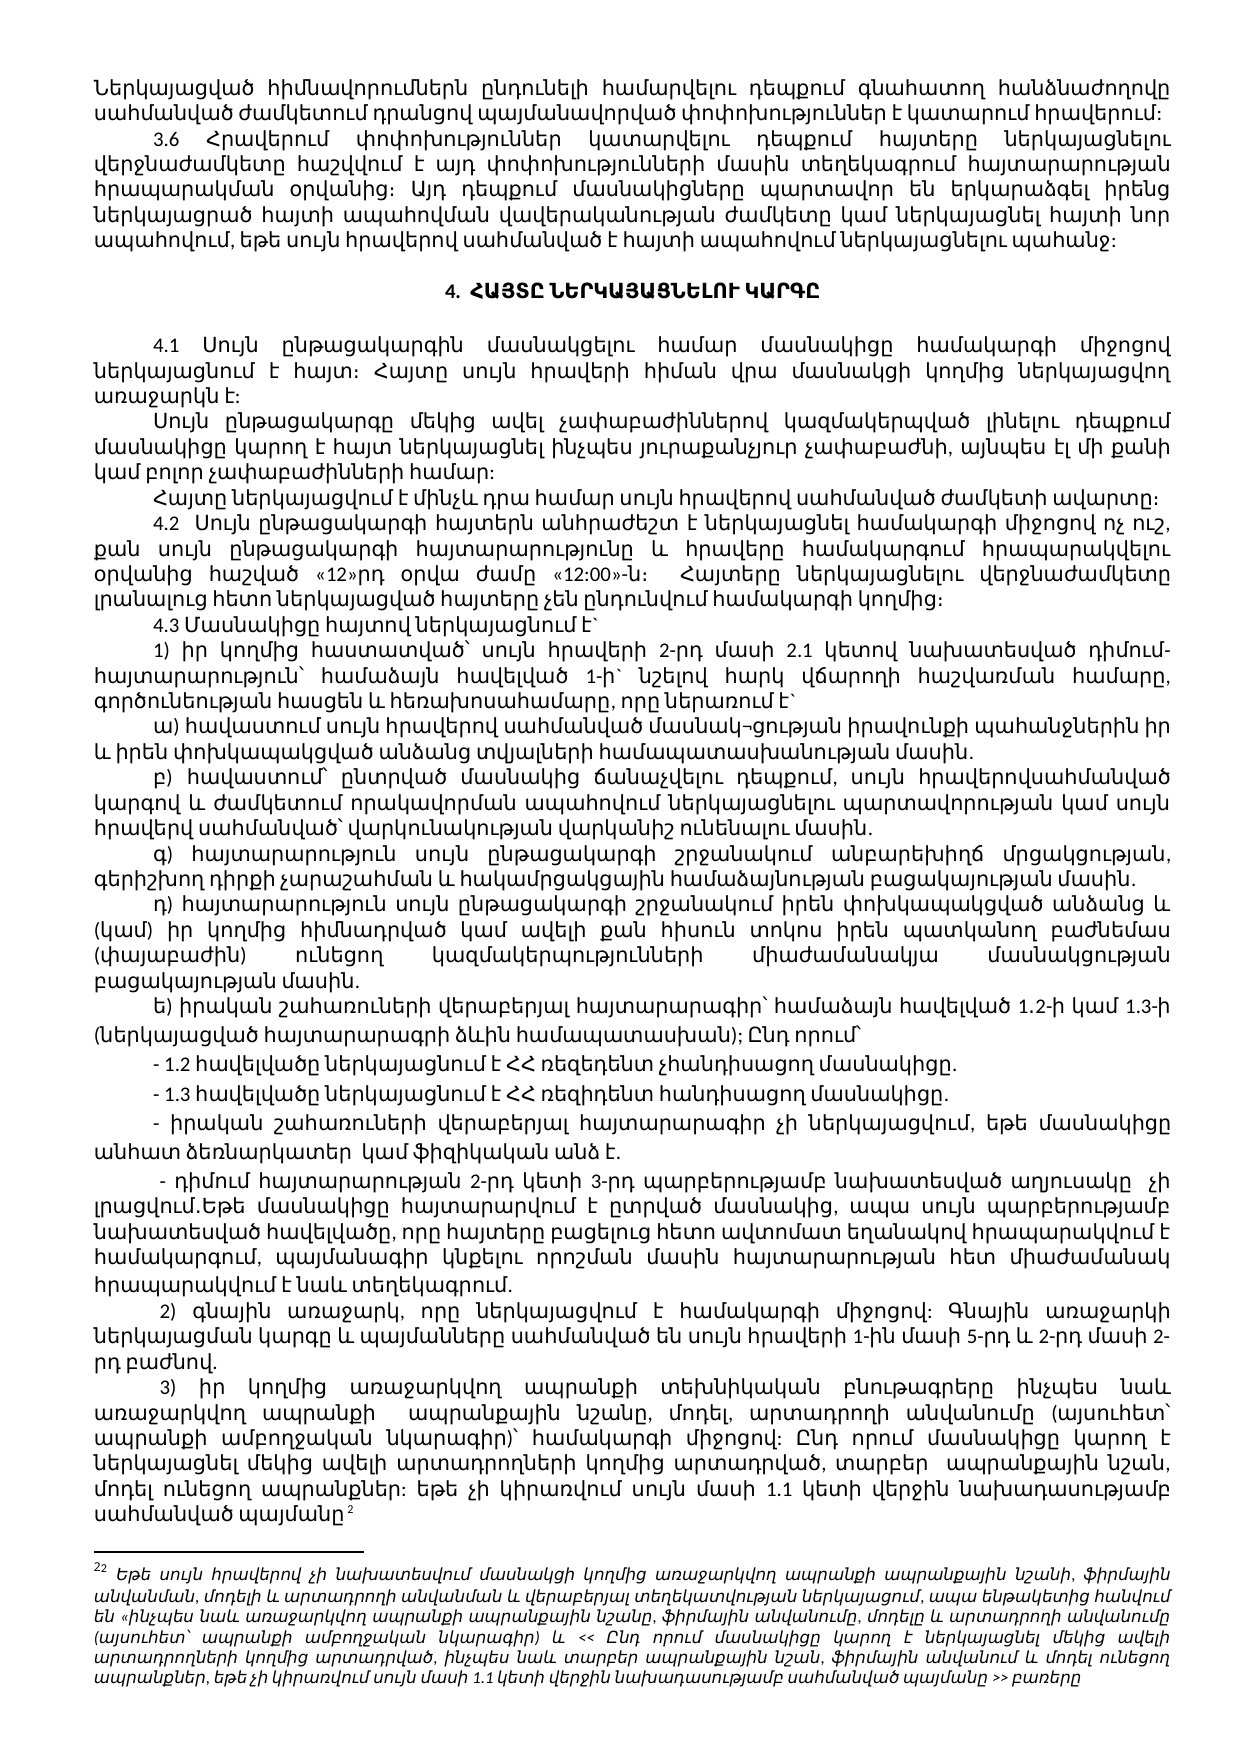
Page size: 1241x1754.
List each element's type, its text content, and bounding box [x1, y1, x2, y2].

text 1) իր կողմից հաստատված՝ սույն հրավերի 2-րդ մասի 2.1 կետով նախատեսված դիմում-հայտարարություն՝ համաձայն հավելված 1-ի` նշելով հարկ վճարողի հաշվառման համարը, գործունեության հասցեն և հեռախոսահամարը, որը ներառում է` [94, 637, 1171, 714]
text - 1.3 հավելվածը ներկայացնում է ՀՀ ռեզիդենտ հանդիսացող մասնակիցը. [94, 1081, 1171, 1106]
text 4. ՀԱՅՏԸ ՆԵՐԿԱՅԱՑՆԵԼՈՒ ԿԱՐԳԸ [94, 278, 1171, 304]
text 4.3 Մասնակիցը հայտով ներկայացնում է` [94, 612, 1171, 637]
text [94, 75, 1171, 126]
text դ) հայտարարություն սույն ընթացակարգի շրջանակում իրեն փոխկապակցված անձանց և (կամ) իր կողմից հիմնադրված կամ ավելի քան հիսուն տոկոս իրեն պատկանող բաժնեմաս (փայաբաժին) ունեցող կազմակերպությունների միաժամանակյա մասնակցության բացակայության մասին. [94, 892, 1171, 993]
text - 1.2 հավելվածը ներկայացնում է ՀՀ ռեզեդենտ չհանդիսացող մասնակիցը. [94, 1052, 1171, 1077]
text 3.6 Հրավերում փոփոխություններ կատարվելու դեպքում հայտերը ներկայացնելու վերջնաժամկետը հաշվվում է այդ փոփոխությունների մասին տեղեկագրում հայտարարության հրապարակման օրվանից։ Այդ դեպքում մասնակիցները պարտավոր են երկարաձգել իրենց ներկայացրած հայտի ապահովման վավերականության ժամկետը կամ ներկայացնել հայտի նոր ապահովում, եթե սույն հրավերով սահմանված է հայտի ապահովում ներկայացնելու պահանջ: [94, 126, 1171, 253]
text Հայտը ներկայացվում է մինչև դրա համար սույն հրավերով սահմանված ժամկետի ավարտը։ [94, 485, 1171, 510]
text 4.2 Սույն ընթացակարգի հայտերն անհրաժեշտ է ներկայացնել համակարգի միջոցով ոչ ուշ, քան սույն ընթացակարգի հայտարարությունը և հրավերը համակարգում հրապարակվելու օրվանից հաշված «12»րդ օրվա ժամը «12:00»-ն։ Հայտերը ներկայացնելու վերջնաժամկետը լրանալուց հետո ներկայացված հայտերը չեն ընդունվում համակարգի կողմից։ [94, 510, 1171, 612]
text 2) գնային առաջարկ, որը ներկայացվում է համակարգի միջոցով: Գնային առաջարկի ներկայացման կարգը և պայմանները սահմանված են սույն հրավերի 1-ին մասի 5-րդ և 2-րդ մասի 2-րդ բաժնով. [94, 1298, 1171, 1374]
text գ) հայտարարություն սույն ընթացակարգի շրջանակում անբարեխիղճ մրցակցության, գերիշխող դիրքի չարաշահման և հակամրցակցային համաձայնության բացակայության մասին. [94, 841, 1171, 892]
text 4.1 Սույն ընթացակարգին մասնակցելու համար մասնակիցը համակարգի միջոցով ներկայացնում է հայտ։ Հայտը սույն հրավերի հիման վրա մասնակցի կողմից ներկայացվող առաջարկն է: [94, 332, 1171, 409]
text ա) հավաստում սույն հրավերով սահմանված մասնակ¬ցության իրավունքի պահանջներին իր և իրեն փոխկապակցված անձանց տվյալների համապատասխանության մասին. [94, 714, 1171, 764]
text - իրական շահառուների վերաբերյալ հայտարարագիր չի ներկայացվում, եթե մասնակիցը անհատ ձեռնարկատեր կամ ֆիզիկական անձ է. [94, 1110, 1171, 1164]
text Սույն ընթացակարգը մեկից ավել չափաբաժիններով կազմակերպված լինելու դեպքում մասնակիցը կարող է հայտ ներկայացնել ինչպես յուրաքանչյուր չափաբաժնի, այնպես էլ մի քանի կամ բոլոր չափաբաժինների համար: [94, 409, 1171, 485]
text ե) իրական շահառուների վերաբերյալ հայտարարագիր՝ համաձայն հավելված 1․2-ի կամ 1.3-ի (ներկայացված հայտարարագրի ձևին համապատասխան); Ընդ որում՝ [94, 993, 1171, 1048]
text բ) հավաստում՝ ընտրված մասնակից ճանաչվելու դեպքում, սույն հրավերովսահմանված կարգով և ժամկետում որակավորման ապահովում ներկայացնելու պարտավորության կամ սույն հրավերվ սահմանված՝ վարկունակության վարկանիշ ունենալու մասին. [94, 764, 1171, 841]
text - դիմում հայտարարության 2-րդ կետի 3-րդ պարբերությամբ նախատեսված աղյուսակը չի լրացվում․Եթե մասնակիցը հայտարարվում է ըտրված մասնակից, ապա սույն պարբերությամբ նախատեսված հավելվածը, որը հայտերը բացելուց հետո ավտոմատ եղանակով հրապարակվում է համակարգում, պայմանագիր կնքելու որոշման մասին հայտարարության հետ միաժամանակ հրապարակվում է նաև տեղեկագրում. [94, 1168, 1171, 1298]
text 3) իր կողմից առաջարկվող ապրանքի տեխնիկական բնութագրերը ինչպես նաև առաջարկվող ապրանքի ապրանքային նշանը, մոդել, արտադրողի անվանումը (այսուհետ՝ ապրանքի ամբողջական նկարագիր)՝ համակարգի միջոցով: Ընդ որում մասնակիցը կարող է ներկայացնել մեկից ավելի արտադրողների կողմից արտադրված, տարբեր ապրանքային նշան, մոդել ունեցող ապրանքներ: եթե չի կիրառվում սույն մասի 1.1 կետի վերջին նախադասությամբ սահմանված պայմանը 2 [94, 1374, 1171, 1527]
